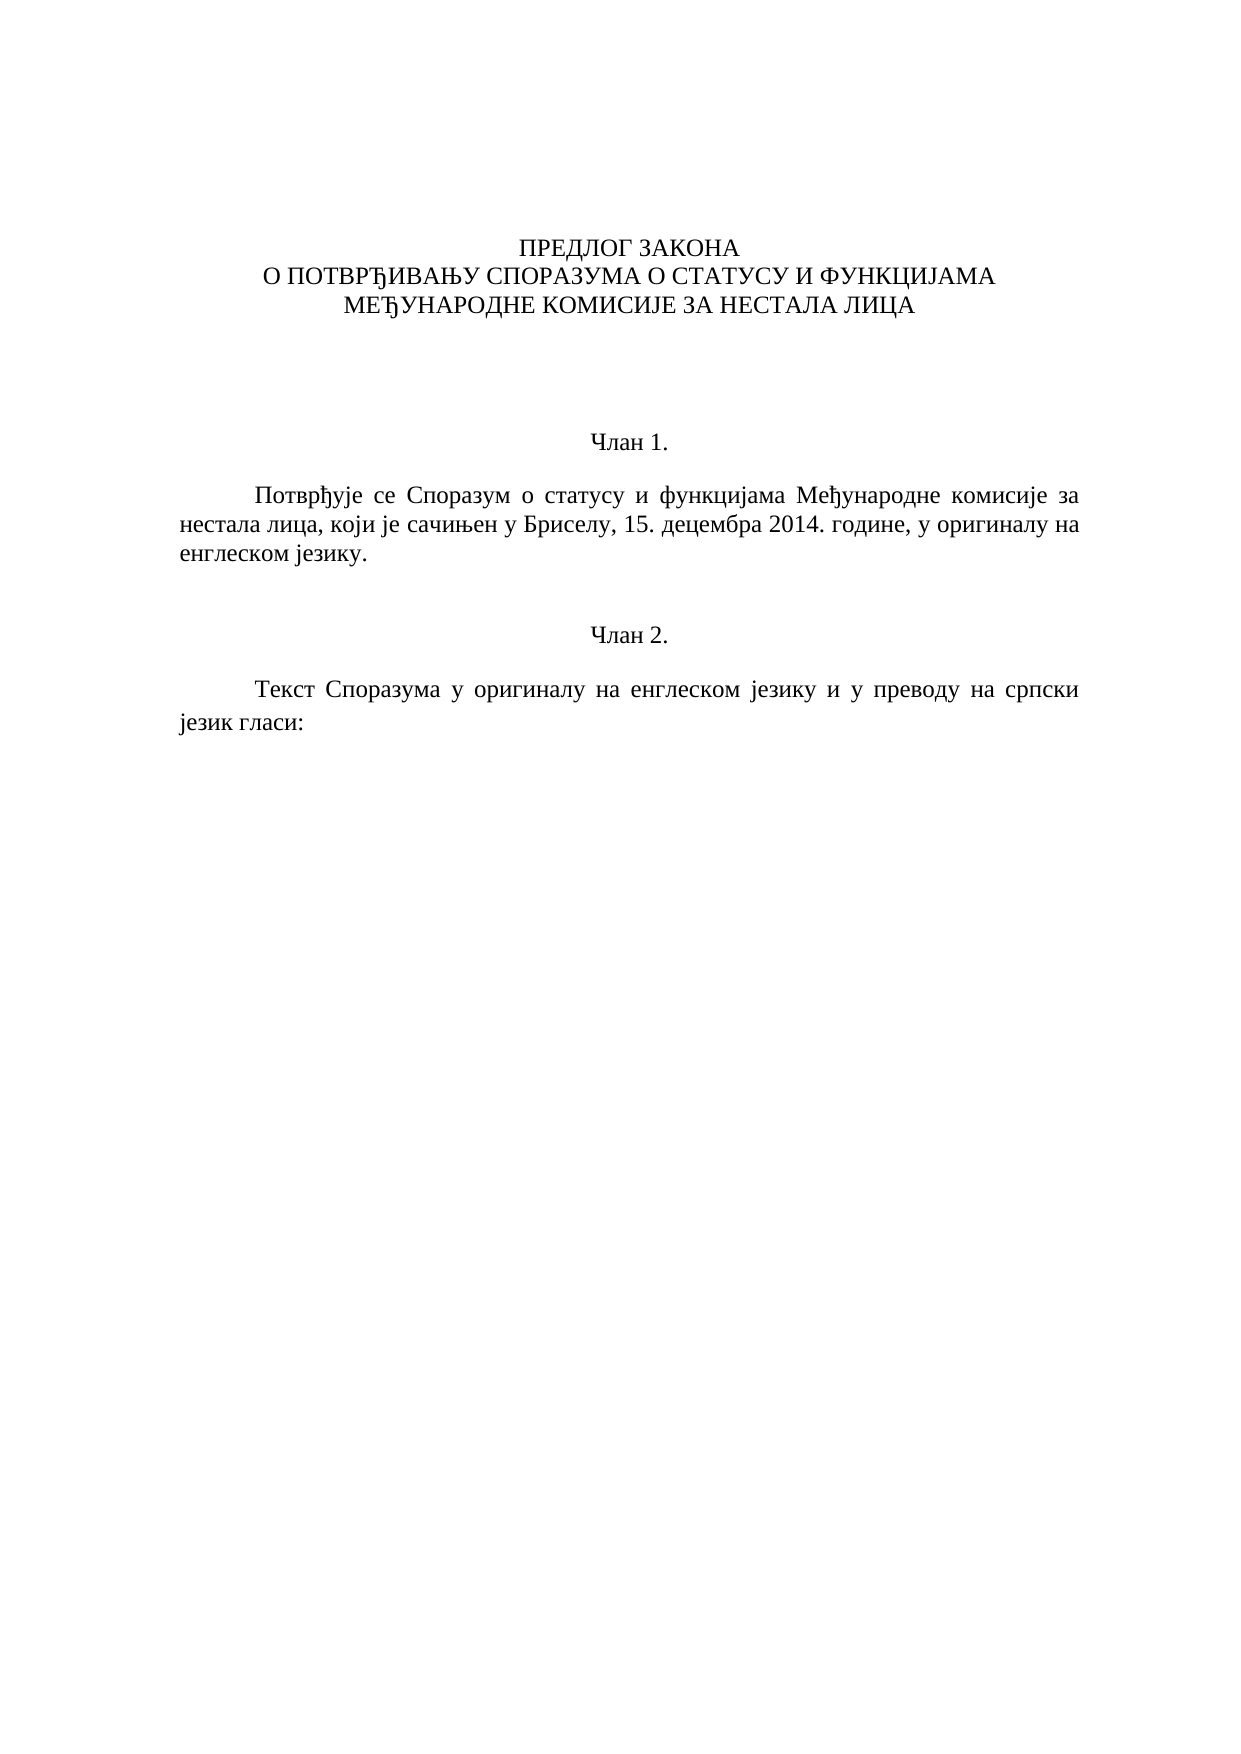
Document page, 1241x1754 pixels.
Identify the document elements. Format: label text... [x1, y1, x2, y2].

text О ПОТВРЂИВАЊУ СПОРАЗУМА О СТАТУСУ И ФУНКЦИЈАМА МЕЂУНАРОДНЕ КОМИСИЈЕ ЗА НЕСТАЛА ЛИЦА [179, 261, 1079, 319]
text Члан 1. [179, 427, 1079, 455]
text Потврђује се Споразум о статусу и функцијама Међународне комисије за нестала лица, који је сачињен у Бриселу, 15. децембра 2014. године, у оригиналу на енглеском језику. [179, 480, 1079, 567]
text Текст Споразума у оригиналу на енглеском језику и у преводу на српски језик гласи: [179, 674, 1079, 736]
text ПРЕДЛОГ ЗАКОНА [179, 233, 1079, 261]
text Члан 2. [179, 621, 1079, 649]
